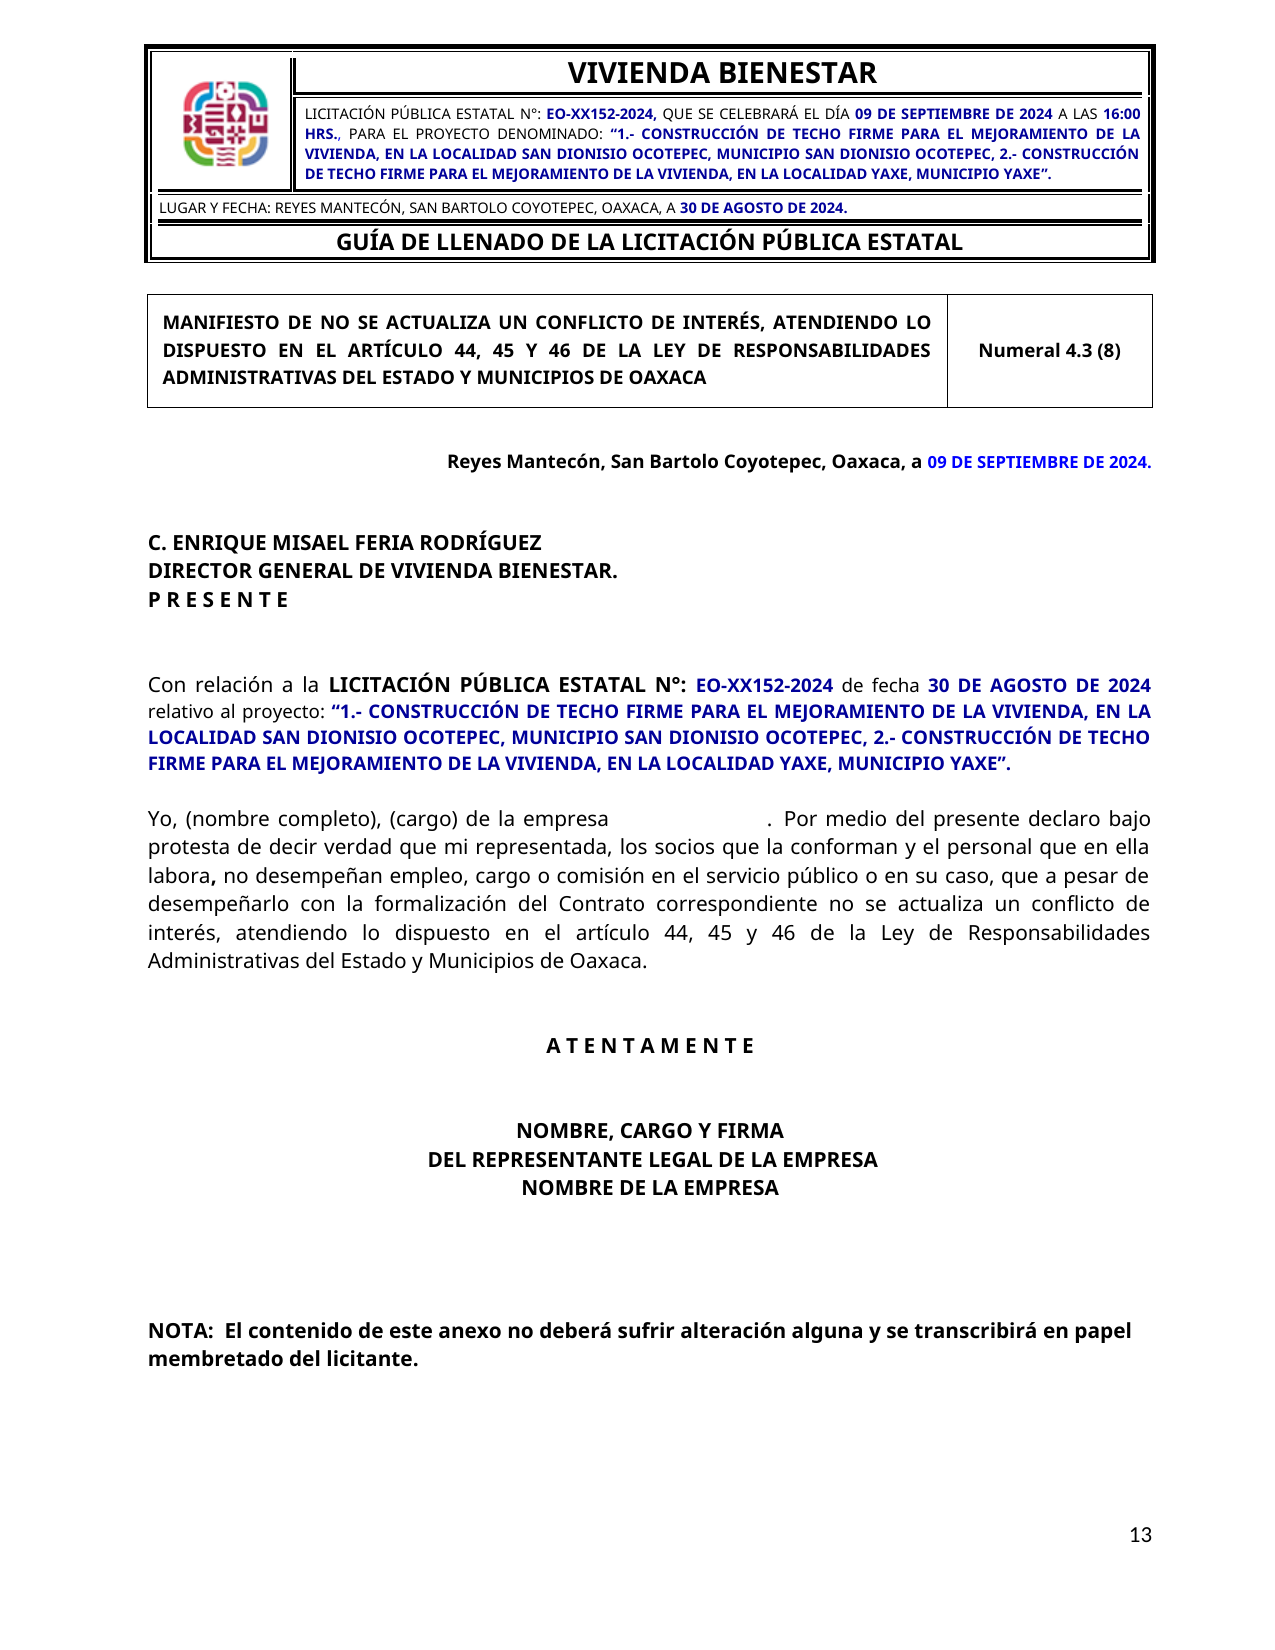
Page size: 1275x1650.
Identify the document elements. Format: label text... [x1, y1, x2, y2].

text C. ENRIQUE MISAEL FERIA RODRÍGUEZ [148, 528, 1152, 557]
text DEL REPRESENTANTE LEGAL DE LA EMPRESA [148, 1145, 1152, 1173]
text NOTA: El contenido de este anexo no deberá sufrir alteración alguna y se transcribirá en papel membretado del licitante. [148, 1316, 1152, 1373]
table_header MANIFIESTO DE NO SE ACTUALIZA UN CONFLICTO DE INTERÉS, ATENDIENDO LO DISPUESTO EN EL ARTÍCULO 44, 45 Y 46 DE LA LEY DE RESPONSABILIDADES ADMINISTRATIVAS DEL ESTADO Y MUNICIPIOS DE OAXACA [148, 295, 947, 407]
text DIRECTOR GENERAL DE VIVIENDA BIENESTAR. [148, 557, 1152, 585]
list Yo, (nombre completo), (cargo) de la empresa . Por medio del presente declaro bajo protesta de decir verdad que mi representada, los socios que la conforman y el personal que en ella labora, no desempeñan empleo, cargo o comisión en el servicio público o en su caso, que a pesar de desempeñarlo con la formalización del Contrato correspondiente no se actualiza un conflicto de interés, atendiendo lo dispuesto en el artículo 44, 45 y 46 de la Ley de Responsabilidades Administrativas del Estado y Municipios de Oaxaca. [148, 804, 1152, 974]
text Reyes Mantecón, San Bartolo Coyotepec, Oaxaca, a 09 DE SEPTIEMBRE DE 2024. [148, 449, 1152, 474]
text NOMBRE DE LA EMPRESA [148, 1173, 1152, 1202]
picture [172, 73, 279, 172]
table_header Numeral 4.3 (8) [948, 295, 1152, 407]
text P R E S E N T E [148, 585, 1152, 613]
text A T E N T A M E N T E [148, 1031, 1152, 1060]
list Con relación a la LICITACIÓN PÚBLICA ESTATAL N°: EO-XX152-2024 de fecha 30 DE AGOSTO DE 2024 relativo al proyecto: “1.- CONSTRUCCIÓN DE TECHO FIRME PARA EL MEJORAMIENTO DE LA VIVIENDA, EN LA LOCALIDAD SAN DIONISIO OCOTEPEC, MUNICIPIO SAN DIONISIO OCOTEPEC, 2.- CONSTRUCCIÓN DE TECHO FIRME PARA EL MEJORAMIENTO DE LA VIVIENDA, EN LA LOCALIDAD YAXE, MUNICIPIO YAXE”. [148, 670, 1152, 775]
text NOMBRE, CARGO Y FIRMA [148, 1117, 1152, 1145]
